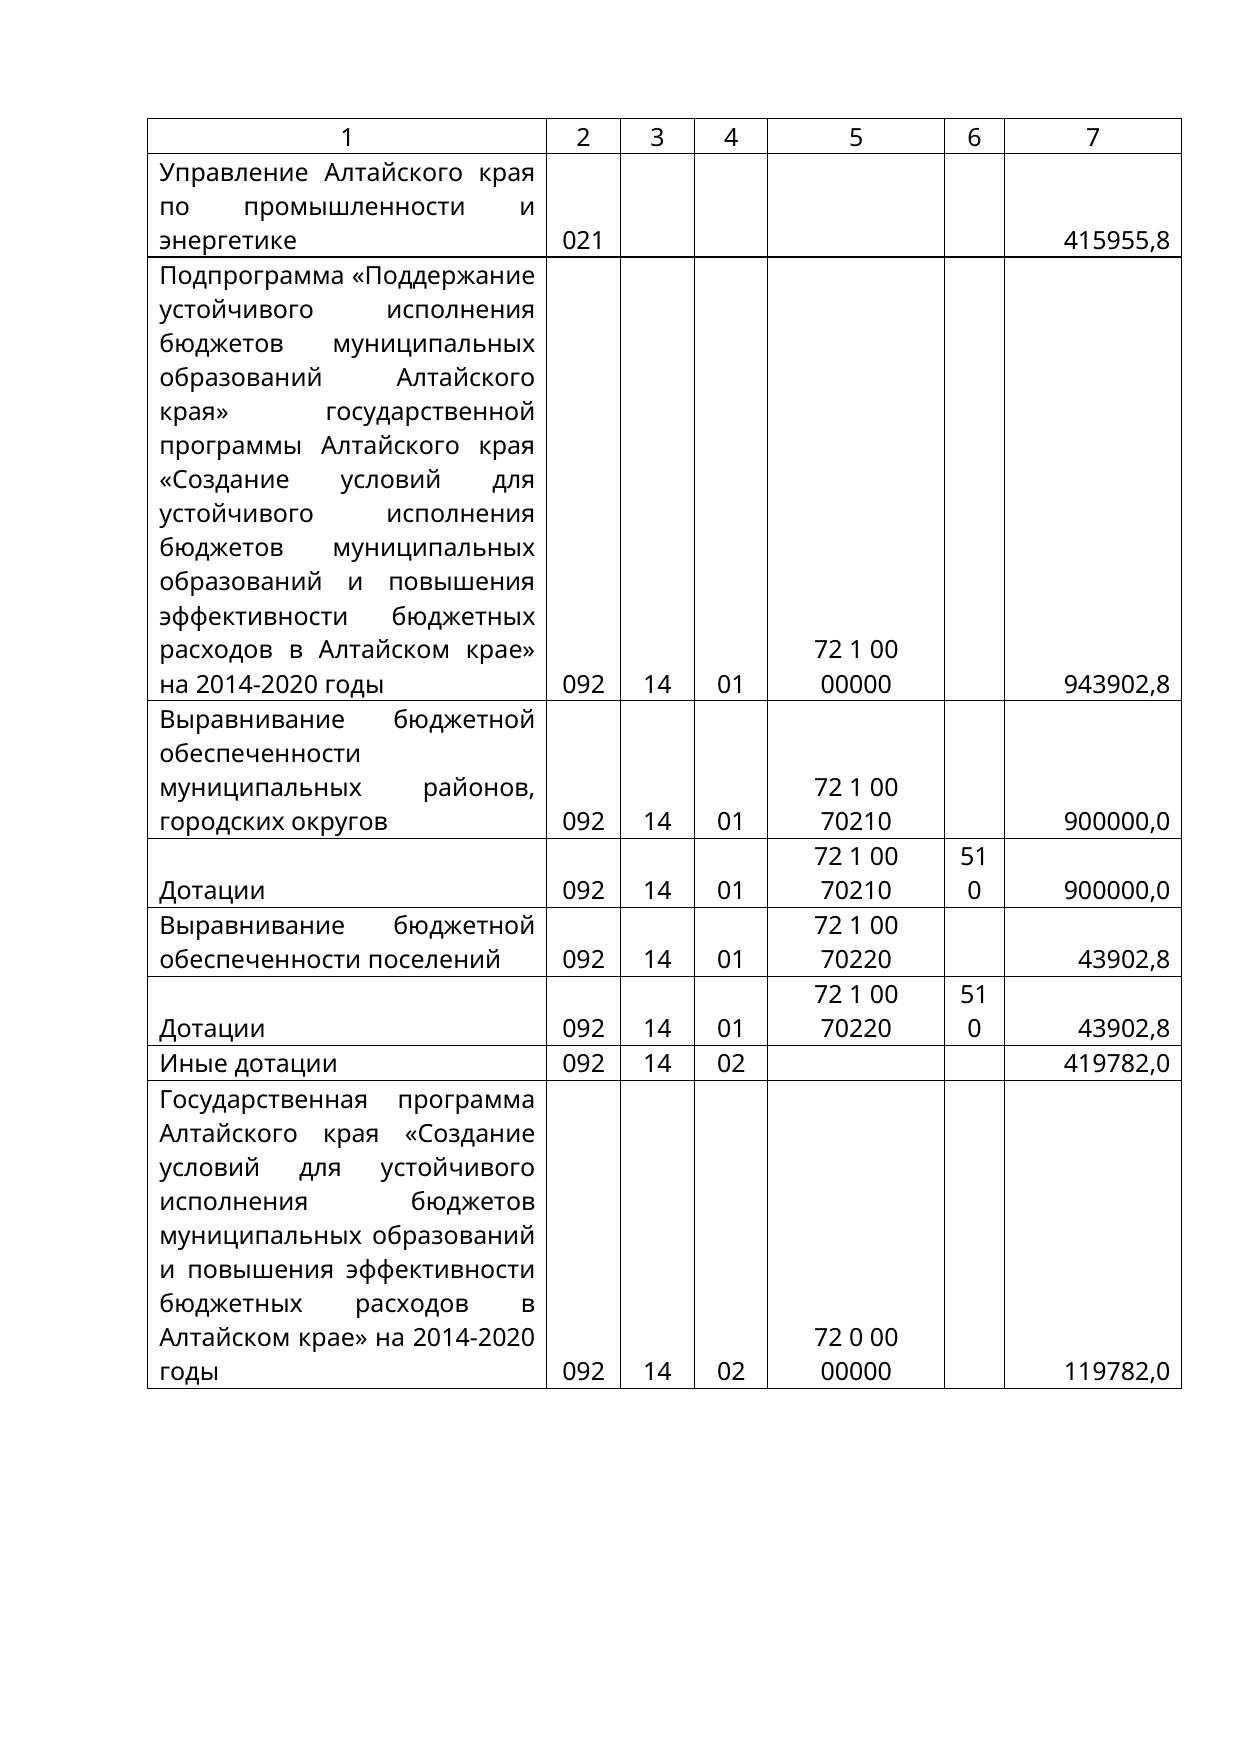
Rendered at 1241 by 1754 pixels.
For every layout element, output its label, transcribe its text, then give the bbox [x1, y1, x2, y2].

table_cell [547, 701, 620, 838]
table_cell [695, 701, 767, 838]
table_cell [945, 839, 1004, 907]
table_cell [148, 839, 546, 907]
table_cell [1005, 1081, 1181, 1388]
table_cell [621, 154, 694, 256]
table_header 5 [768, 119, 944, 153]
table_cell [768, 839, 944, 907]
table_cell [695, 154, 767, 256]
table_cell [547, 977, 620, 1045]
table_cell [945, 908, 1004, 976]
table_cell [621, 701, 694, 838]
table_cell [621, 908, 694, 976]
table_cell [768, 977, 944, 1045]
table_header 2 [547, 119, 620, 153]
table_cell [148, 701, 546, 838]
table_cell [945, 154, 1004, 256]
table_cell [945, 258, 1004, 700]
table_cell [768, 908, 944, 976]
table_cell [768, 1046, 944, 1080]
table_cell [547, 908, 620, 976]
table_cell Управление Алтайского края по промышленности и энергетике [148, 154, 546, 256]
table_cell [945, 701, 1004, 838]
table_header 3 [621, 119, 694, 153]
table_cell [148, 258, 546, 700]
table_cell 021 [547, 154, 620, 256]
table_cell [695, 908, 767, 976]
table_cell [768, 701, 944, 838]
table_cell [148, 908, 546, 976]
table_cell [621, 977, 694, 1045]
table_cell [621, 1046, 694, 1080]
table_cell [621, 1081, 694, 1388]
table_header 7 [1005, 119, 1181, 153]
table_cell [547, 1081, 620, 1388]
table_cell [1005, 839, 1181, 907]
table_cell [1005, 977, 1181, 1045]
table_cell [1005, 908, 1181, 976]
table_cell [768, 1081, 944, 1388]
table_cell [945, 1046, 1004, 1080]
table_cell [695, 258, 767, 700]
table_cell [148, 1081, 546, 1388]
table_cell 415955,8 [1005, 154, 1181, 256]
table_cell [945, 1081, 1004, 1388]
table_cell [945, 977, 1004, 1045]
table_header 6 [945, 119, 1004, 153]
table_header 1 [148, 119, 546, 153]
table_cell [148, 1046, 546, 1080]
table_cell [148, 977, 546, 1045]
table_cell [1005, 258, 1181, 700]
table_cell [768, 154, 944, 256]
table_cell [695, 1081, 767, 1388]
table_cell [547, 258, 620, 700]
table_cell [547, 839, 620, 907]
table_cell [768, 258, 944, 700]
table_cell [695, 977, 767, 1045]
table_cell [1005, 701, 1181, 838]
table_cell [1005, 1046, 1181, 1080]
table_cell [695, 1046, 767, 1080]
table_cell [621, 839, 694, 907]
table_header 4 [695, 119, 767, 153]
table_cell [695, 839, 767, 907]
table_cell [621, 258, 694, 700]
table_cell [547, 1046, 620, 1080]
